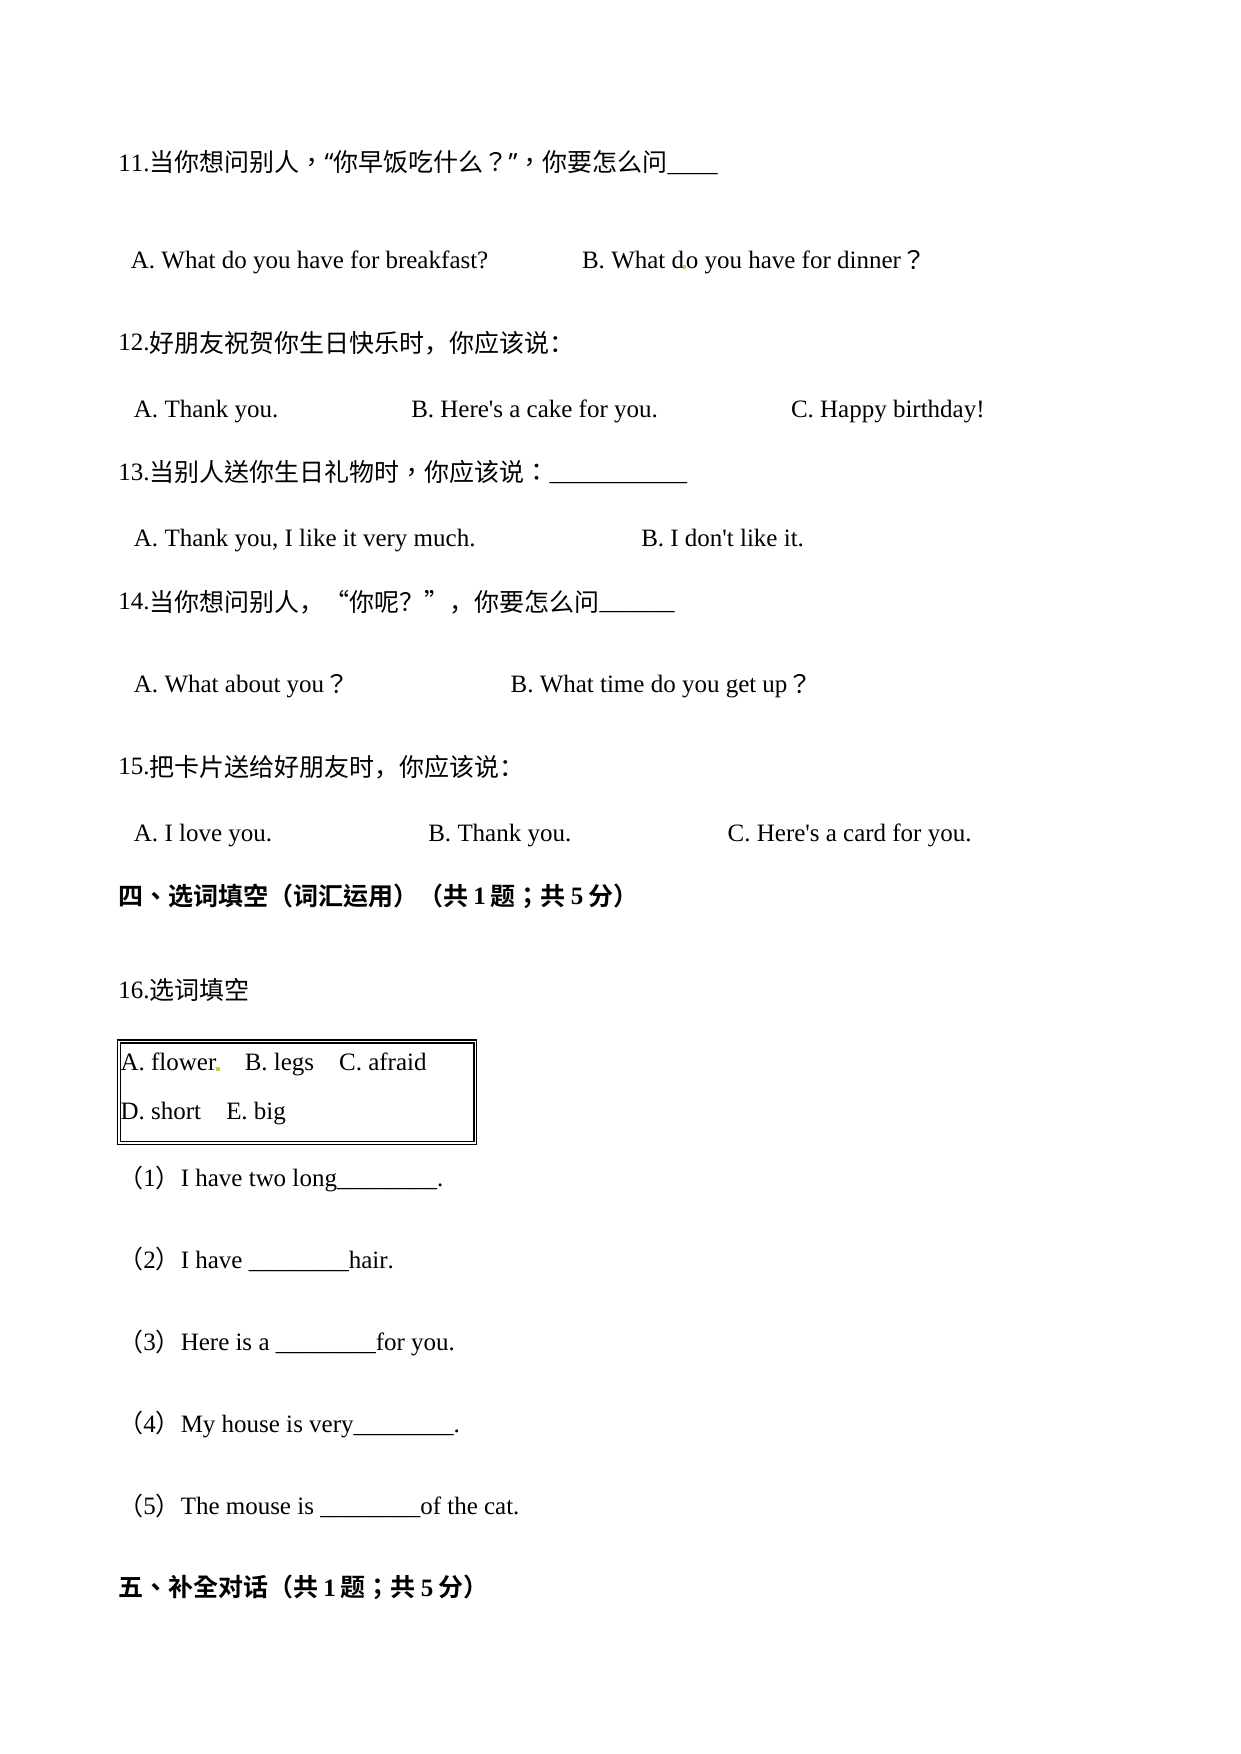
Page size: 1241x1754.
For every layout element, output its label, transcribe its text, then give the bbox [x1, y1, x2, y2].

text 12.好朋友祝贺你生日快乐时，你应该说： [118, 309, 1122, 374]
text A. I love you. B. Thank you. C. Here's a card for you. [134, 816, 1122, 848]
text 11.当你想问别人，“你早饭吃什么？”，你要怎么问____ A. What do you have for breakfast? B. What do you have for dinner？ [118, 129, 1122, 292]
text （1）I have two long________. [118, 1145, 1122, 1210]
text A. Thank you. B. Here's a cake for you. C. Happy birthday! [134, 392, 1122, 424]
text （2）I have ________hair. [118, 1227, 1122, 1292]
text 14.当你想问别人，“你呢？”，你要怎么问______ [118, 568, 1122, 633]
text A. What about you？ B. What time do you get up？ [134, 651, 1122, 716]
text （5）The mouse is ________of the cat. [118, 1473, 1122, 1538]
text 16.选词填空 [118, 957, 1122, 1022]
table_header A. flower B. legs C. afraid D. short E. big [121, 1044, 473, 1141]
text （4）My house is very________. [118, 1391, 1122, 1456]
text （3）Here is a ________for you. [118, 1309, 1122, 1374]
text A. Thank you, I like it very much. B. I don't like it. [134, 521, 1122, 553]
text 13.当别人送你生日礼物时，你应该说：___________ [118, 439, 1122, 504]
text 四、选词填空（词汇运用）（共1题；共5分） [118, 863, 1122, 928]
text 15.把卡片送给好朋友时，你应该说： [118, 733, 1122, 798]
text 五、补全对话（共1题；共5分） [118, 1555, 1122, 1620]
